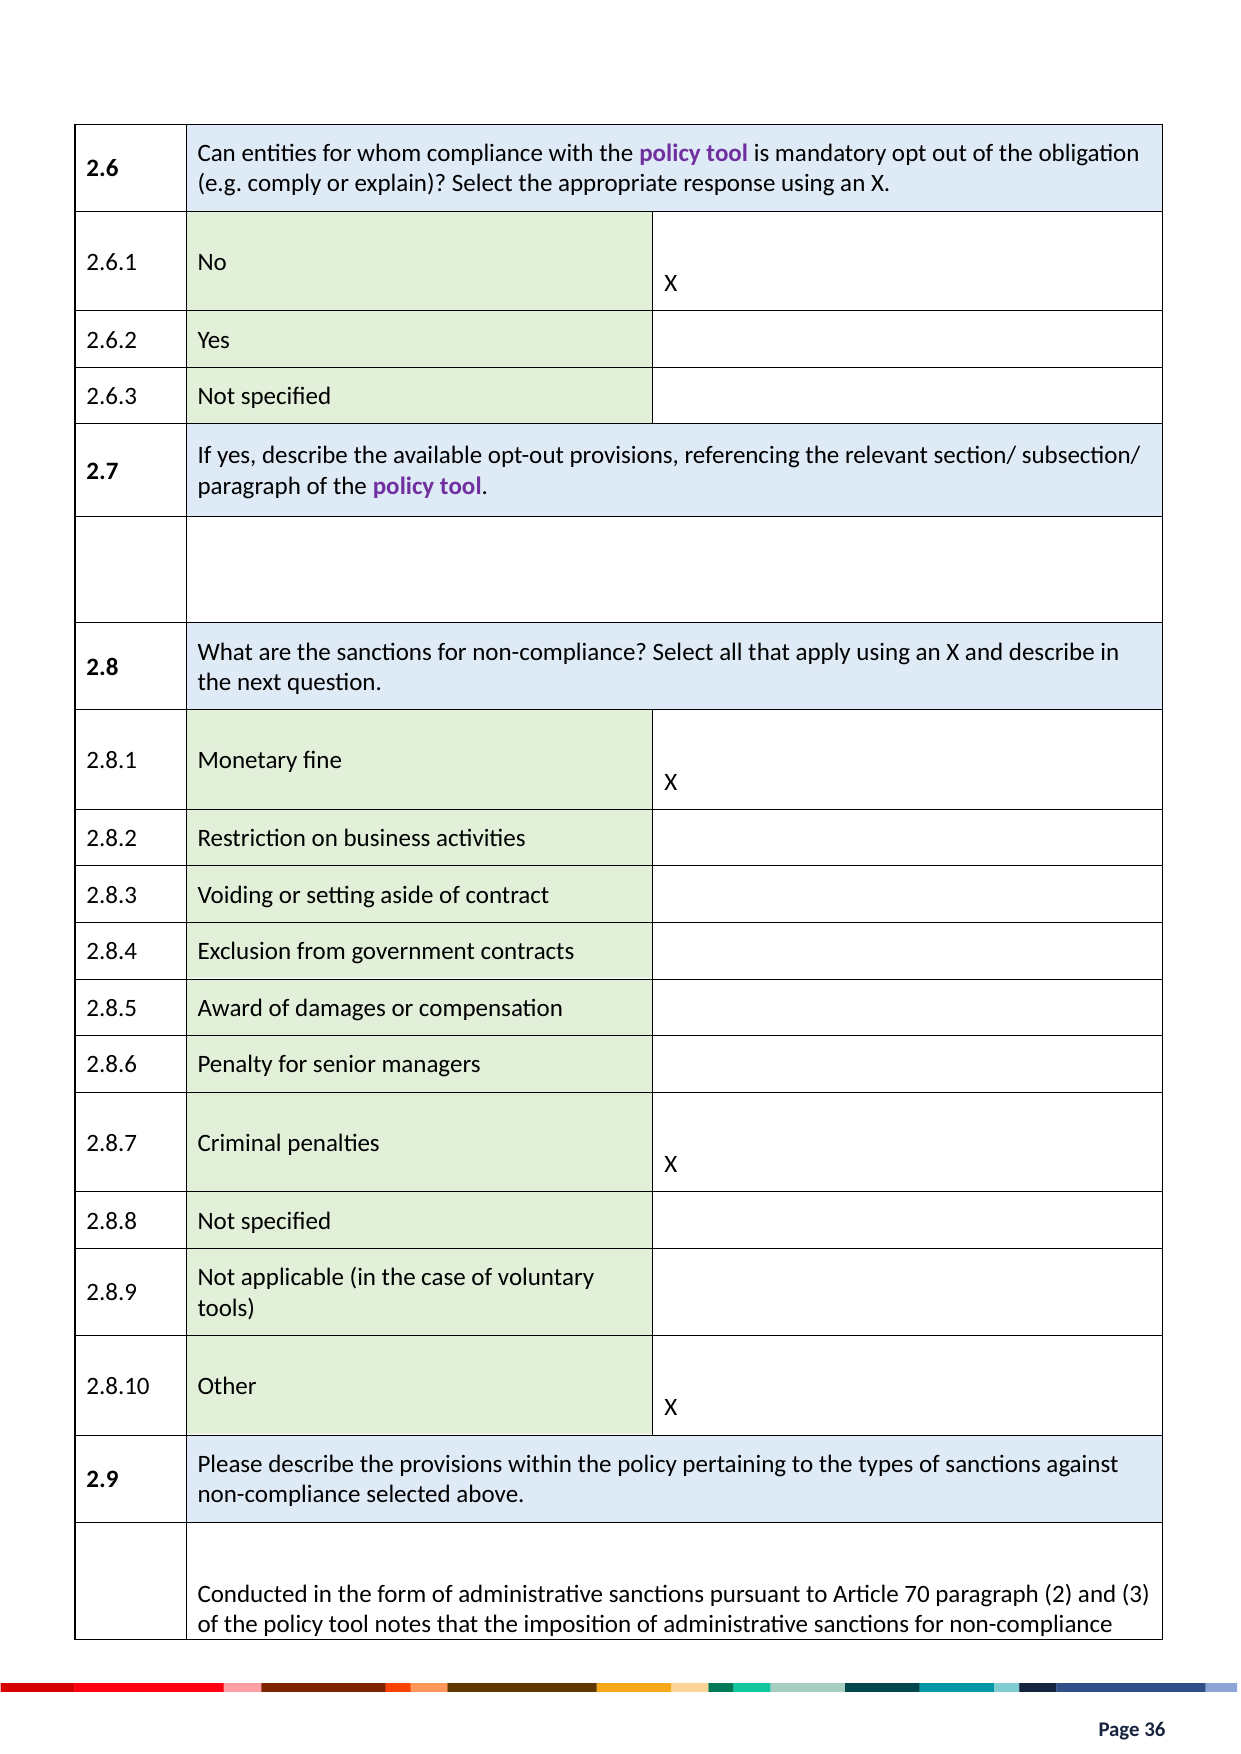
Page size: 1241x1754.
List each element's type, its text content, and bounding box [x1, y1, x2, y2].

table_cell [653, 1192, 1162, 1248]
table_cell Monetary fine [187, 710, 652, 809]
table_cell Other [187, 1336, 652, 1434]
table_cell [653, 980, 1162, 1035]
table_cell [76, 1523, 186, 1639]
table_cell 2.8.2 [76, 810, 186, 865]
table_cell [653, 368, 1162, 423]
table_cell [187, 1523, 1162, 1639]
table_cell [653, 866, 1162, 922]
table_cell [653, 923, 1162, 978]
table_cell [653, 1249, 1162, 1335]
table_cell 2.8.7 [76, 1093, 186, 1191]
table_cell Penalty for senior managers [187, 1036, 652, 1092]
table_cell Yes [187, 311, 652, 367]
table_cell Not specified [187, 368, 652, 423]
table_cell Can entities for whom compliance with the policy tool is mandatory opt out of the obligation (e.g. comply or explain)? Select the appropriate response using an X. [187, 125, 1162, 211]
table_cell If yes, describe the available opt-out provisions, referencing the relevant section/ subsection/ paragraph of the policy tool. [187, 424, 1162, 516]
table_cell 2.8.5 [76, 980, 186, 1035]
table_cell 2.8.10 [76, 1336, 186, 1434]
table_cell X [653, 1093, 1162, 1191]
table_cell 2.8.8 [76, 1192, 186, 1248]
table_cell X [653, 212, 1162, 310]
table_cell Award of damages or compensation [187, 980, 652, 1035]
picture [0, 1683, 1236, 1692]
table_cell Not applicable (in the case of voluntary tools) [187, 1249, 652, 1335]
table_cell [653, 810, 1162, 865]
table_cell What are the sanctions for non-compliance? Select all that apply using an X and describe in the next question. [187, 623, 1162, 709]
table_cell 2.8.9 [76, 1249, 186, 1335]
table_cell Not specified [187, 1192, 652, 1248]
table_cell 2.6.3 [76, 368, 186, 423]
table_cell 2.8.3 [76, 866, 186, 922]
table_cell X [653, 710, 1162, 809]
table_cell [653, 1036, 1162, 1092]
table_cell No [187, 212, 652, 310]
table_cell Voiding or setting aside of contract [187, 866, 652, 922]
table_cell 2.6.1 [76, 212, 186, 310]
table_cell 2.6.2 [76, 311, 186, 367]
table_cell Criminal penalties [187, 1093, 652, 1191]
table_cell [76, 517, 186, 622]
table_cell Restriction on business activities [187, 810, 652, 865]
table_cell 2.9 [76, 1436, 186, 1522]
table_cell 2.8.4 [76, 923, 186, 978]
table_cell 2.7 [76, 424, 186, 516]
table_cell 2.8 [76, 623, 186, 709]
table_cell 2.8.1 [76, 710, 186, 809]
table_cell [653, 311, 1162, 367]
table_cell Please describe the provisions within the policy pertaining to the types of sanctions against non-compliance selected above. [187, 1436, 1162, 1522]
table_cell 2.8.6 [76, 1036, 186, 1092]
table_cell [187, 517, 1162, 622]
table_cell 2.6 [76, 125, 186, 211]
table_cell X [653, 1336, 1162, 1434]
table_cell Exclusion from government contracts [187, 923, 652, 978]
